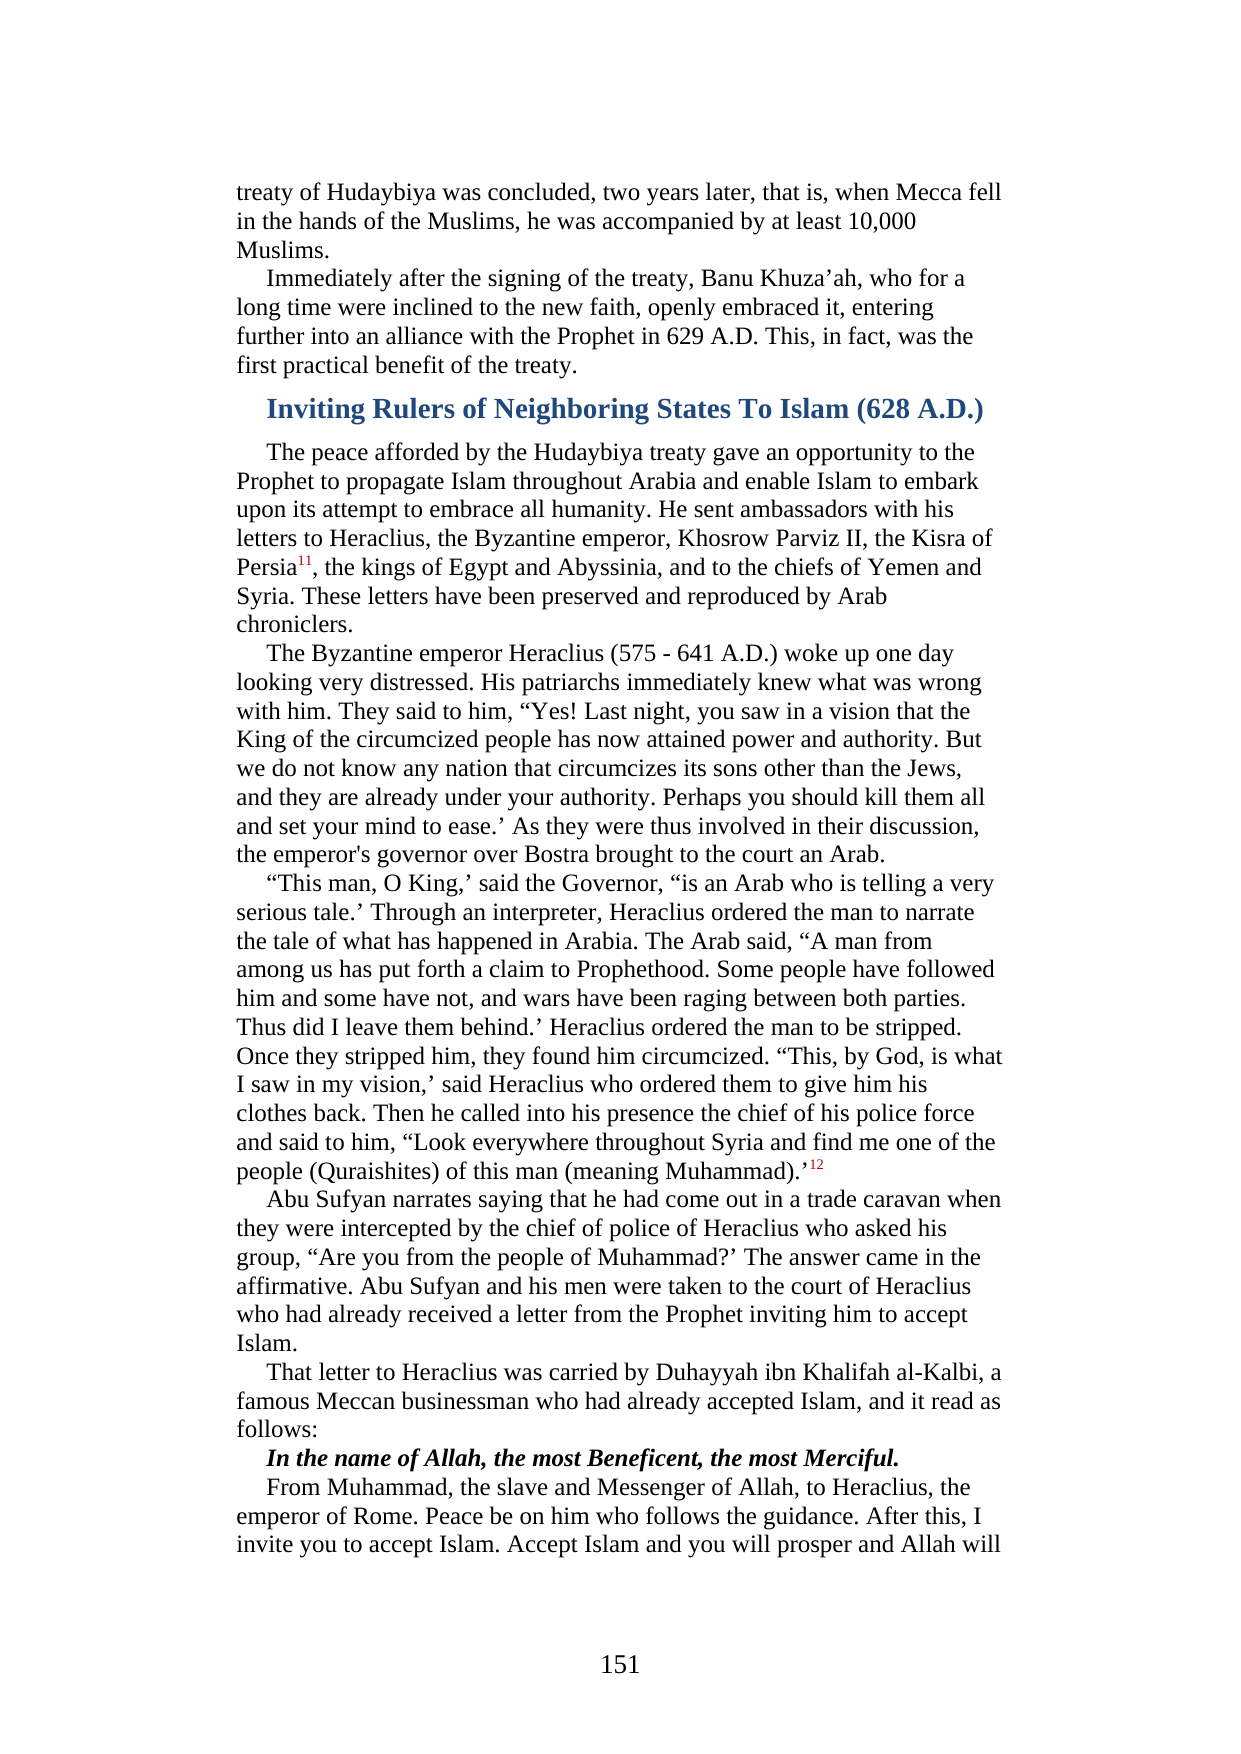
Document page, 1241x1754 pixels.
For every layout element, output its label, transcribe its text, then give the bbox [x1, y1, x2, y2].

text Abu Sufyan narrates saying that he had come out in a trade caravan when they were intercepted by the chief of police of Heraclius who asked his group, “Are you from the people of Muhammad?’ The answer came in the affirmative. Abu Sufyan and his men were taken to the court of Heraclius who had already received a letter from the Prophet inviting him to accept Islam. [236, 1184, 1004, 1357]
text The peace afforded by the Hudaybiya treaty gave an opportunity to the Prophet to propagate Islam throughout Arabia and enable Islam to embark upon its attempt to embrace all humanity. He sent ambassadors with his letters to Heraclius, the Byzantine emperor, Khosrow Parviz II, the Kisra of Persia11, the kings of Egypt and Abyssinia, and to the chiefs of Yemen and Syria. These letters have been preserved and reproduced by Arab chroniclers. [236, 437, 1004, 638]
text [236, 1472, 1004, 1558]
subtitle Inviting Rulers of Neighboring States To Islam (628 A.D.) [236, 391, 1004, 424]
text That letter to Heraclius was carried by Duhayyah ibn Khalifah al-Kalbi, a famous Meccan businessman who had already accepted Islam, and it read as follows: [236, 1357, 1004, 1443]
text The Byzantine emperor Heraclius (575 - 641 A.D.) woke up one day looking very distressed. His patriarchs immediately knew what was wrong with him. They said to him, “Yes! Last night, you saw in a vision that the King of the circumcized people has now attained power and authority. But we do not know any nation that circumcizes its sons other than the Jews, and they are already under your authority. Perhaps you should kill them all and set your mind to ease.’ As they were thus involved in their discussion, the emperor's governor over Bostra brought to the court an Arab. [236, 638, 1004, 868]
text Immediately after the signing of the treaty, Banu Khuza’ah, who for a long time were inclined to the new faith, openly embraced it, entering further into an alliance with the Prophet in 629 A.D. This, in fact, was the first practical benefit of the treaty. [236, 263, 1004, 378]
text “This man, O King,’ said the Governor, “is an Arab who is telling a very serious tale.’ Through an interpreter, Heraclius ordered the man to narrate the tale of what has happened in Arabia. The Arab said, “A man from among us has put forth a claim to Prophethood. Some people have followed him and some have not, and wars have been raging between both parties. Thus did I leave them behind.’ Heraclius ordered the man to be stripped. Once they stripped him, they found him circumcized. “This, by God, is what I saw in my vision,’ said Heraclius who ordered them to give him his clothes back. Then he called into his presence the chief of his police force and said to him, “Look everywhere throughout Syria and find me one of the people (Quraishites) of this man (meaning Muhammad).’12 [236, 868, 1004, 1184]
text In the name of Allah, the most Beneficent, the most Merciful. [236, 1443, 1004, 1472]
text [236, 177, 1004, 263]
